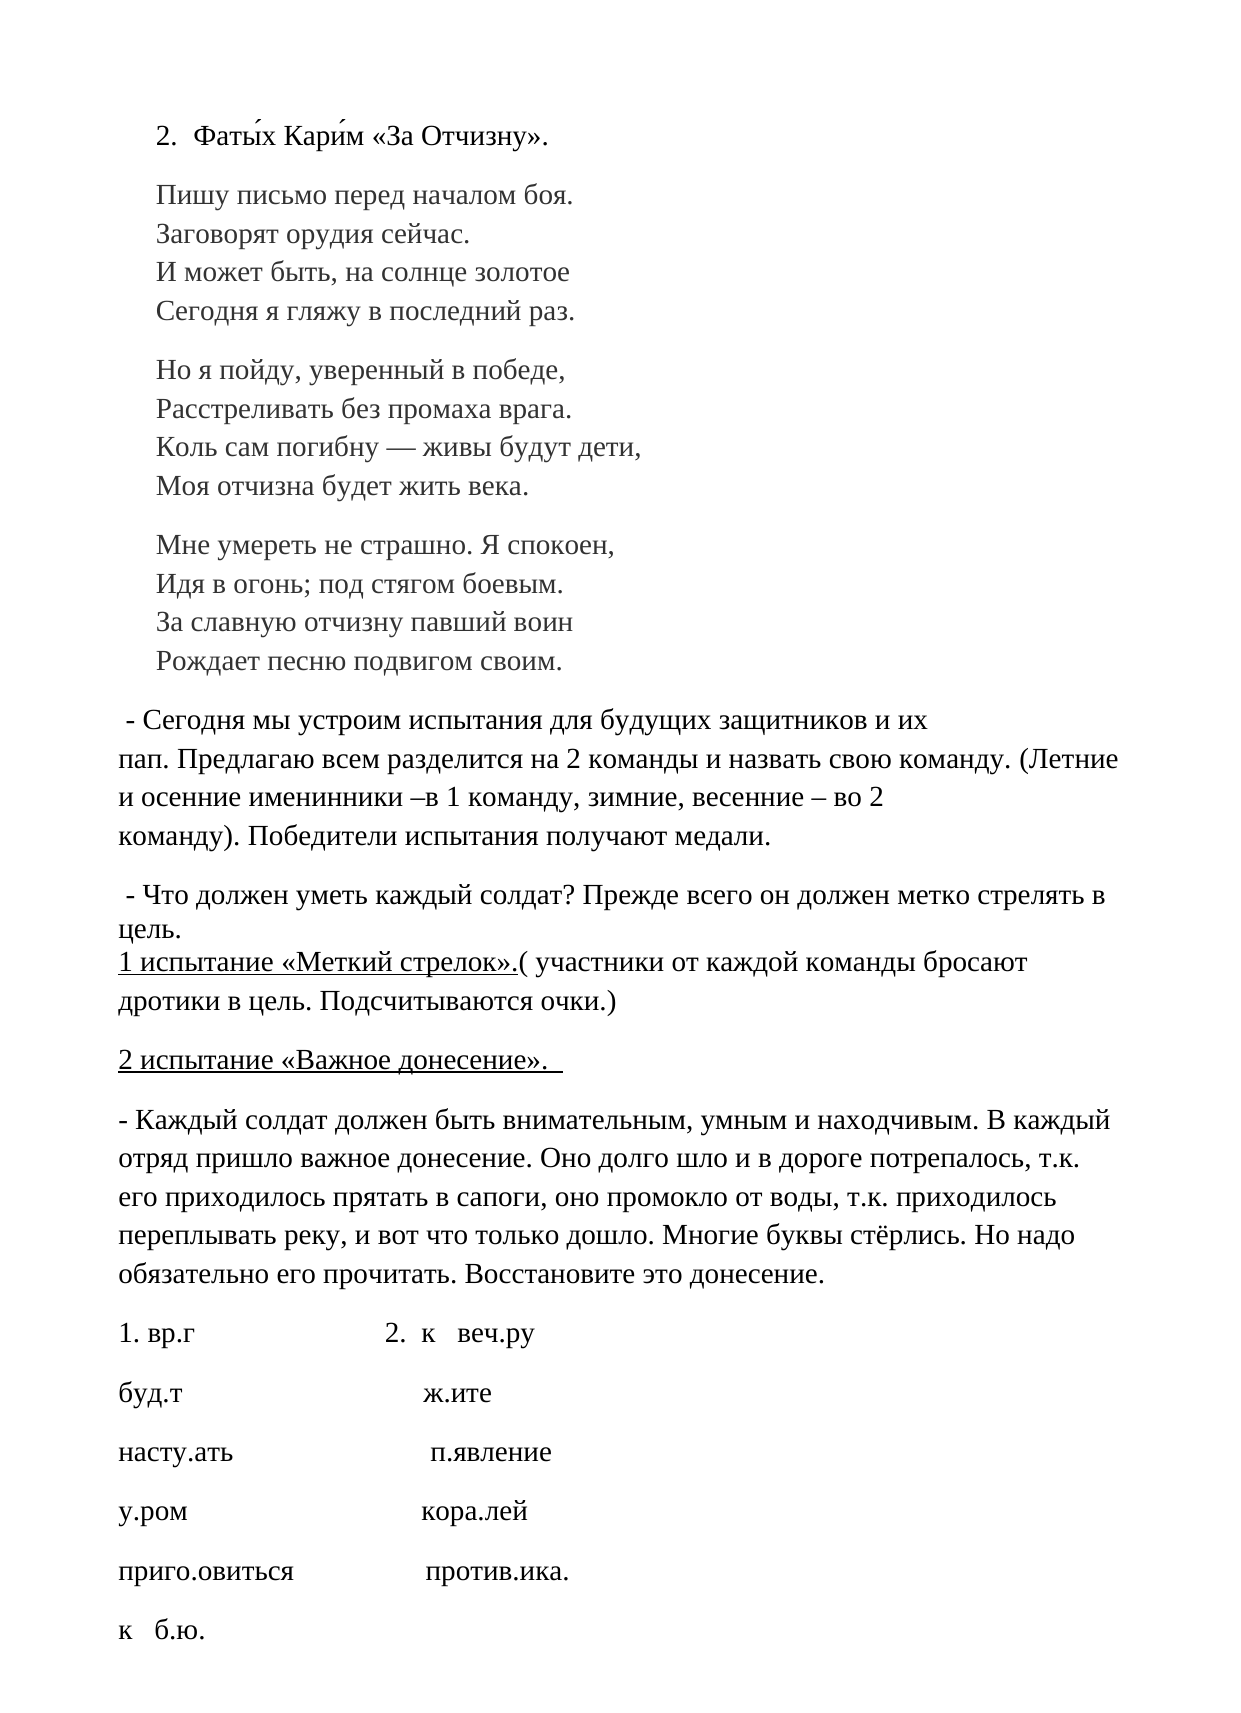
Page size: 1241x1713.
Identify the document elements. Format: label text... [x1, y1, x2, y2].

text - Сегодня мы устроим испытания для будущих защитников и их пап. Предлагаю всем разделится на 2 команды и назвать свою команду. (Летние и осенние именинники –в 1 команду, зимние, весенние – во 2 команду). Победители испытания получают медали. [118, 702, 1122, 852]
text 1. вр.г 2. к веч.ру [118, 1315, 1122, 1349]
text у.ром кора.лей [118, 1493, 1122, 1527]
text 2 испытание «Важное донесение». [118, 1042, 1122, 1076]
text к б.ю. [118, 1612, 1122, 1646]
text насту.ать п.явление [118, 1434, 1122, 1468]
text - Что должен уметь каждый солдат? Прежде всего он должен метко стрелять в цель. [118, 877, 1122, 944]
text - Каждый солдат должен быть внимательным, умным и находчивым. В каждый отряд пришло важное донесение. Оно долго шло и в дороге потрепалось, т.к. его приходилось прятать в сапоги, оно промокло от воды, т.к. приходилось переплывать реку, и вот что только дошло. Многие буквы стёрлись. Но надо обязательно его прочитать. Восстановите это донесение. [118, 1102, 1122, 1289]
text буд.т ж.ите [118, 1375, 1122, 1408]
text приго.овиться против.ика. [118, 1553, 1122, 1586]
text Мне умереть не страшно. Я спокоен, Идя в огонь; под стягом боевым. За славную отчизну павший воин Рождает песню подвигом своим. [156, 527, 1122, 677]
list Фаты́х Кари́м «За Отчизну». [156, 118, 1122, 152]
text 1 испытание «Меткий стрелок».( участники от каждой команды бросают дротики в цель. Подсчитываются очки.) [118, 944, 1122, 1017]
text Но я пойду, уверенный в победе, Расстреливать без промаха врага. Коль сам погибну — живы будут дети, Моя отчизна будет жить века. [156, 352, 1122, 502]
text Пишу письмо перед началом боя. Заговорят орудия сейчас. И может быть, на солнце золотое Сегодня я гляжу в последний раз. [156, 177, 1122, 327]
